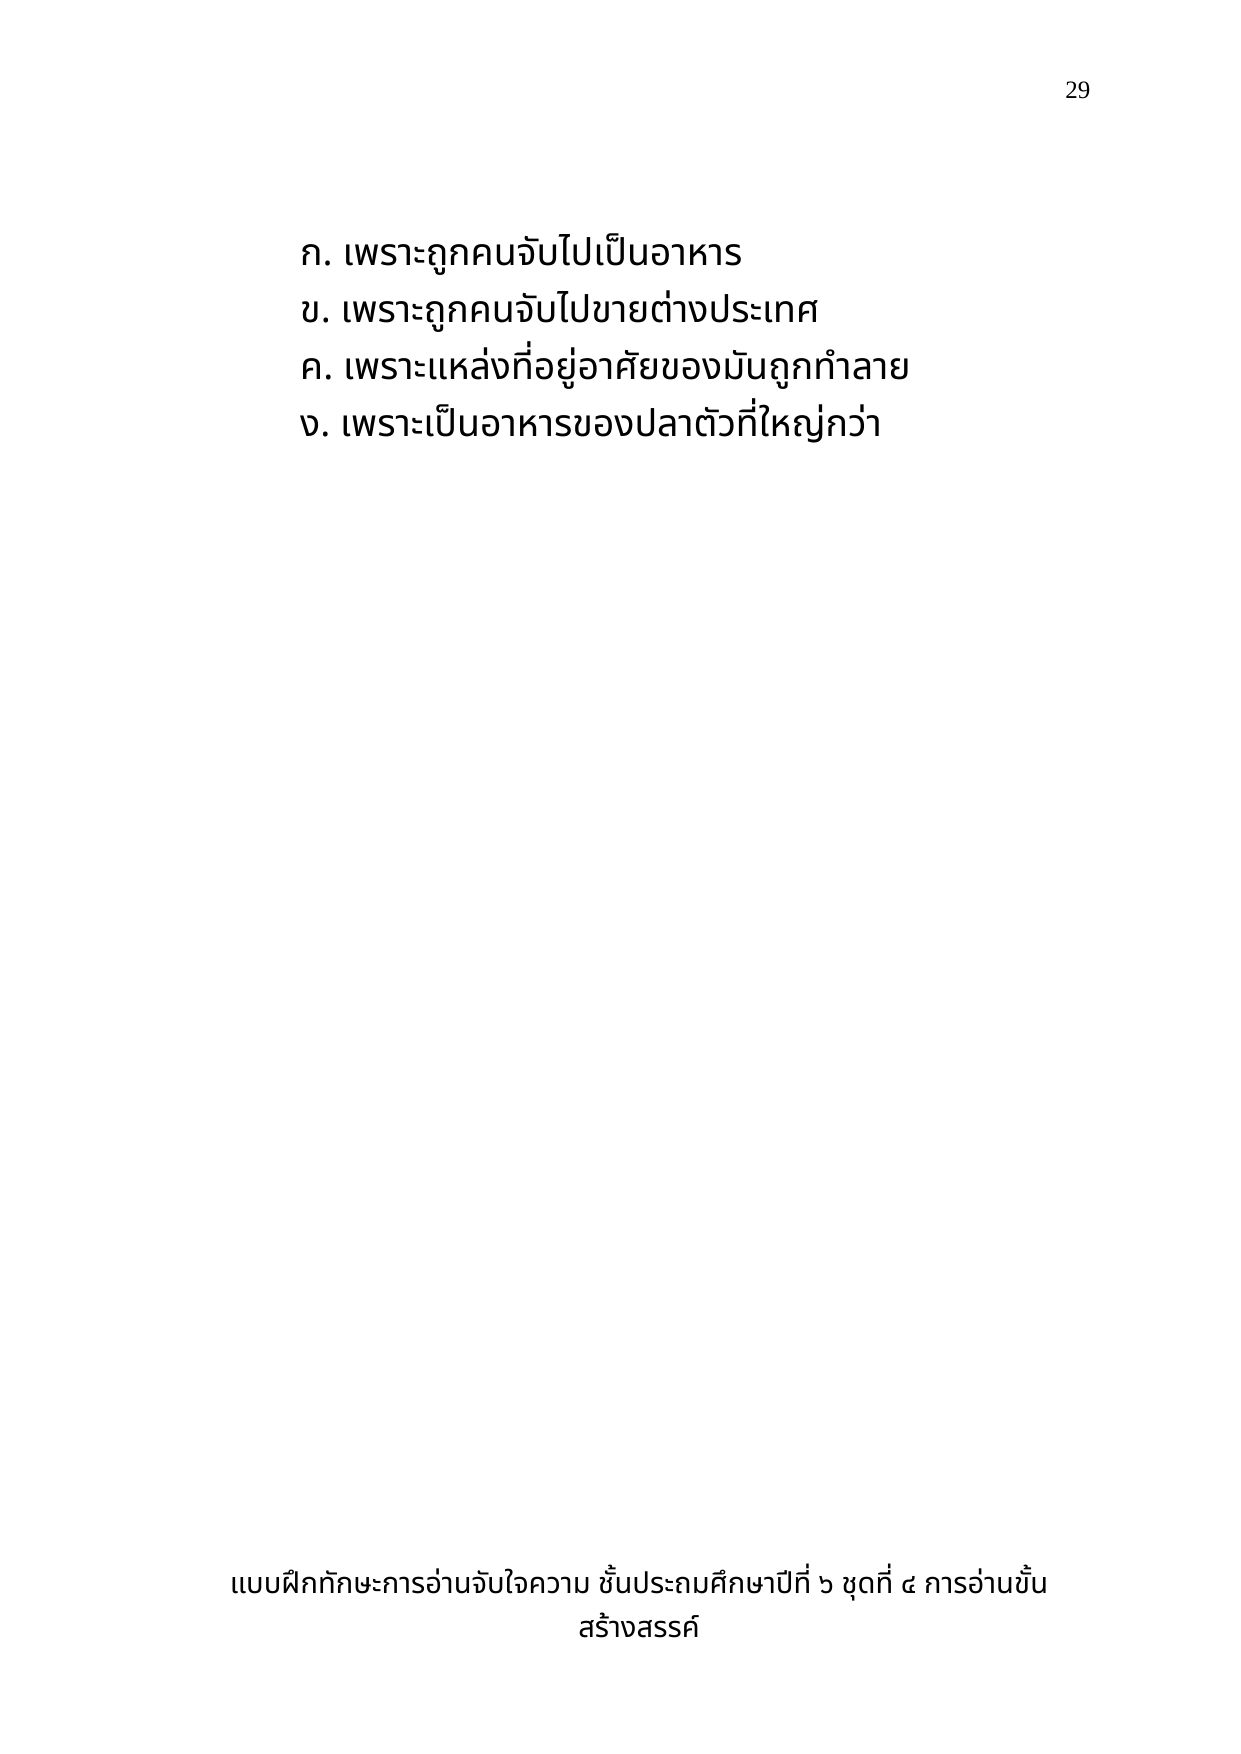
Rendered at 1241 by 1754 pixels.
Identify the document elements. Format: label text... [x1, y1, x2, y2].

text ก. เพราะถูกคนจับไปเป็นอาหาร [225, 225, 1090, 282]
text ง. เพราะเป็นอาหารของปลาตัวที่ใหญ่กว่า [225, 396, 1090, 453]
text ข. เพราะถูกคนจับไปขายต่างประเทศ [225, 282, 1090, 339]
text ค. เพราะแหล่งที่อยู่อาศัยของมันถูกทำลาย [225, 339, 1090, 396]
